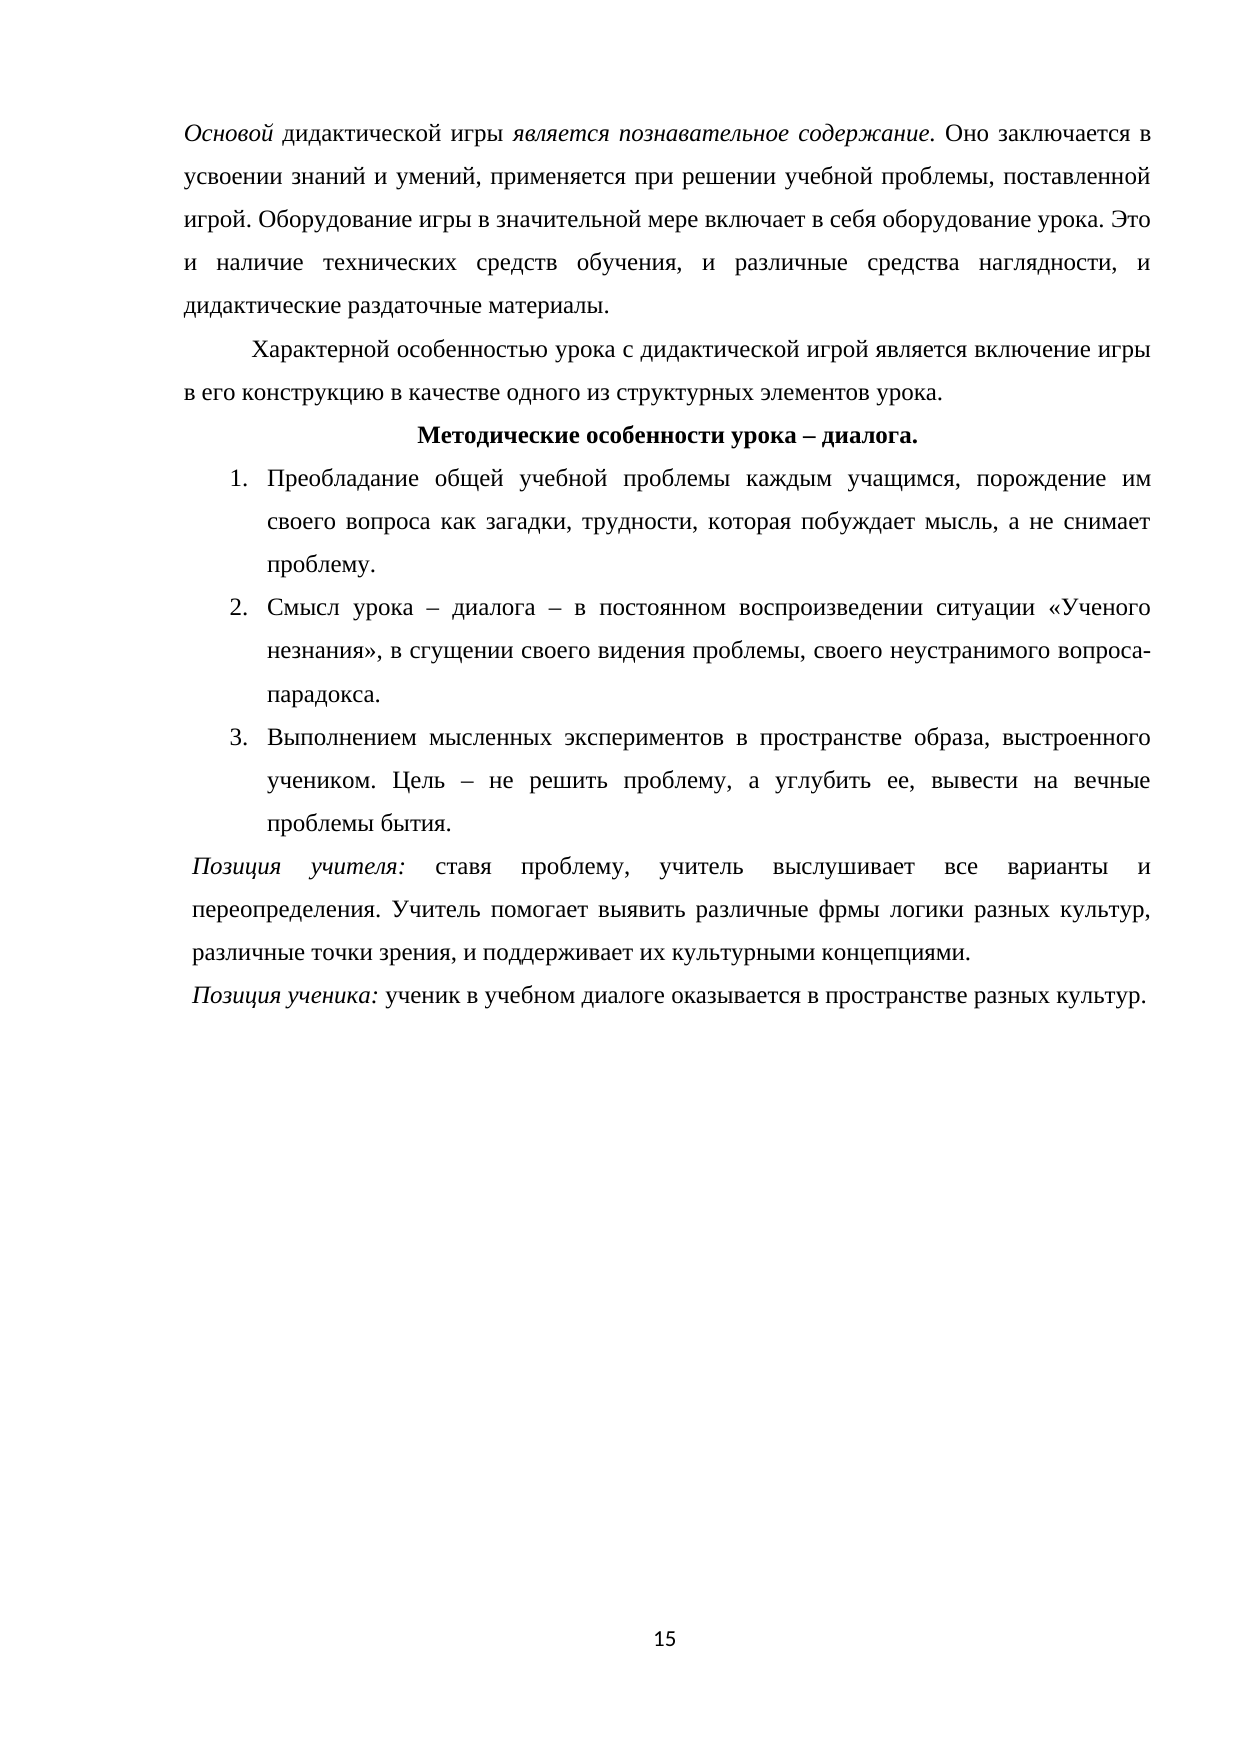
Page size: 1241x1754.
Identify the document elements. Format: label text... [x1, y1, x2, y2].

list Смысл урока – диалога – в постоянном воспроизведении ситуации «Ученого незнания», в сгущении своего видения проблемы, своего неустранимого вопроса-парадокса. [229, 592, 1152, 707]
text Позиция учителя: ставя проблему, учитель выслушивает все варианты и переопределения. Учитель помогает выявить различные фрмы логики разных культур, различные точки зрения, и поддерживает их культурными концепциями. [192, 851, 1152, 966]
text Основой дидактической игры является познавательное содержание. Оно заключается в усвоении знаний и умений, применяется при решении учебной проблемы, поставленной игрой. Оборудование игры в значительной мере включает в себя оборудование урока. Это и наличие технических средств обучения, и различные средства наглядности, и дидактические раздаточные материалы. [183, 118, 1152, 319]
text Позиция ученика: ученик в учебном диалоге оказывается в пространстве разных культур. [192, 981, 1152, 1009]
list Выполнением мысленных экспериментов в пространстве образа, выстроенного учеником. Цель – не решить проблему, а углубить ее, вывести на вечные проблемы бытия. [229, 722, 1152, 837]
text Методические особенности урока – диалога. [183, 420, 1152, 449]
list Преобладание общей учебной проблемы каждым учащимся, порождение им своего вопроса как загадки, трудности, которая побуждает мысль, а не снимает проблему. [229, 463, 1152, 578]
text Характерной особенностью урока с дидактической игрой является включение игры в его конструкцию в качестве одного из структурных элементов урока. [183, 334, 1152, 406]
